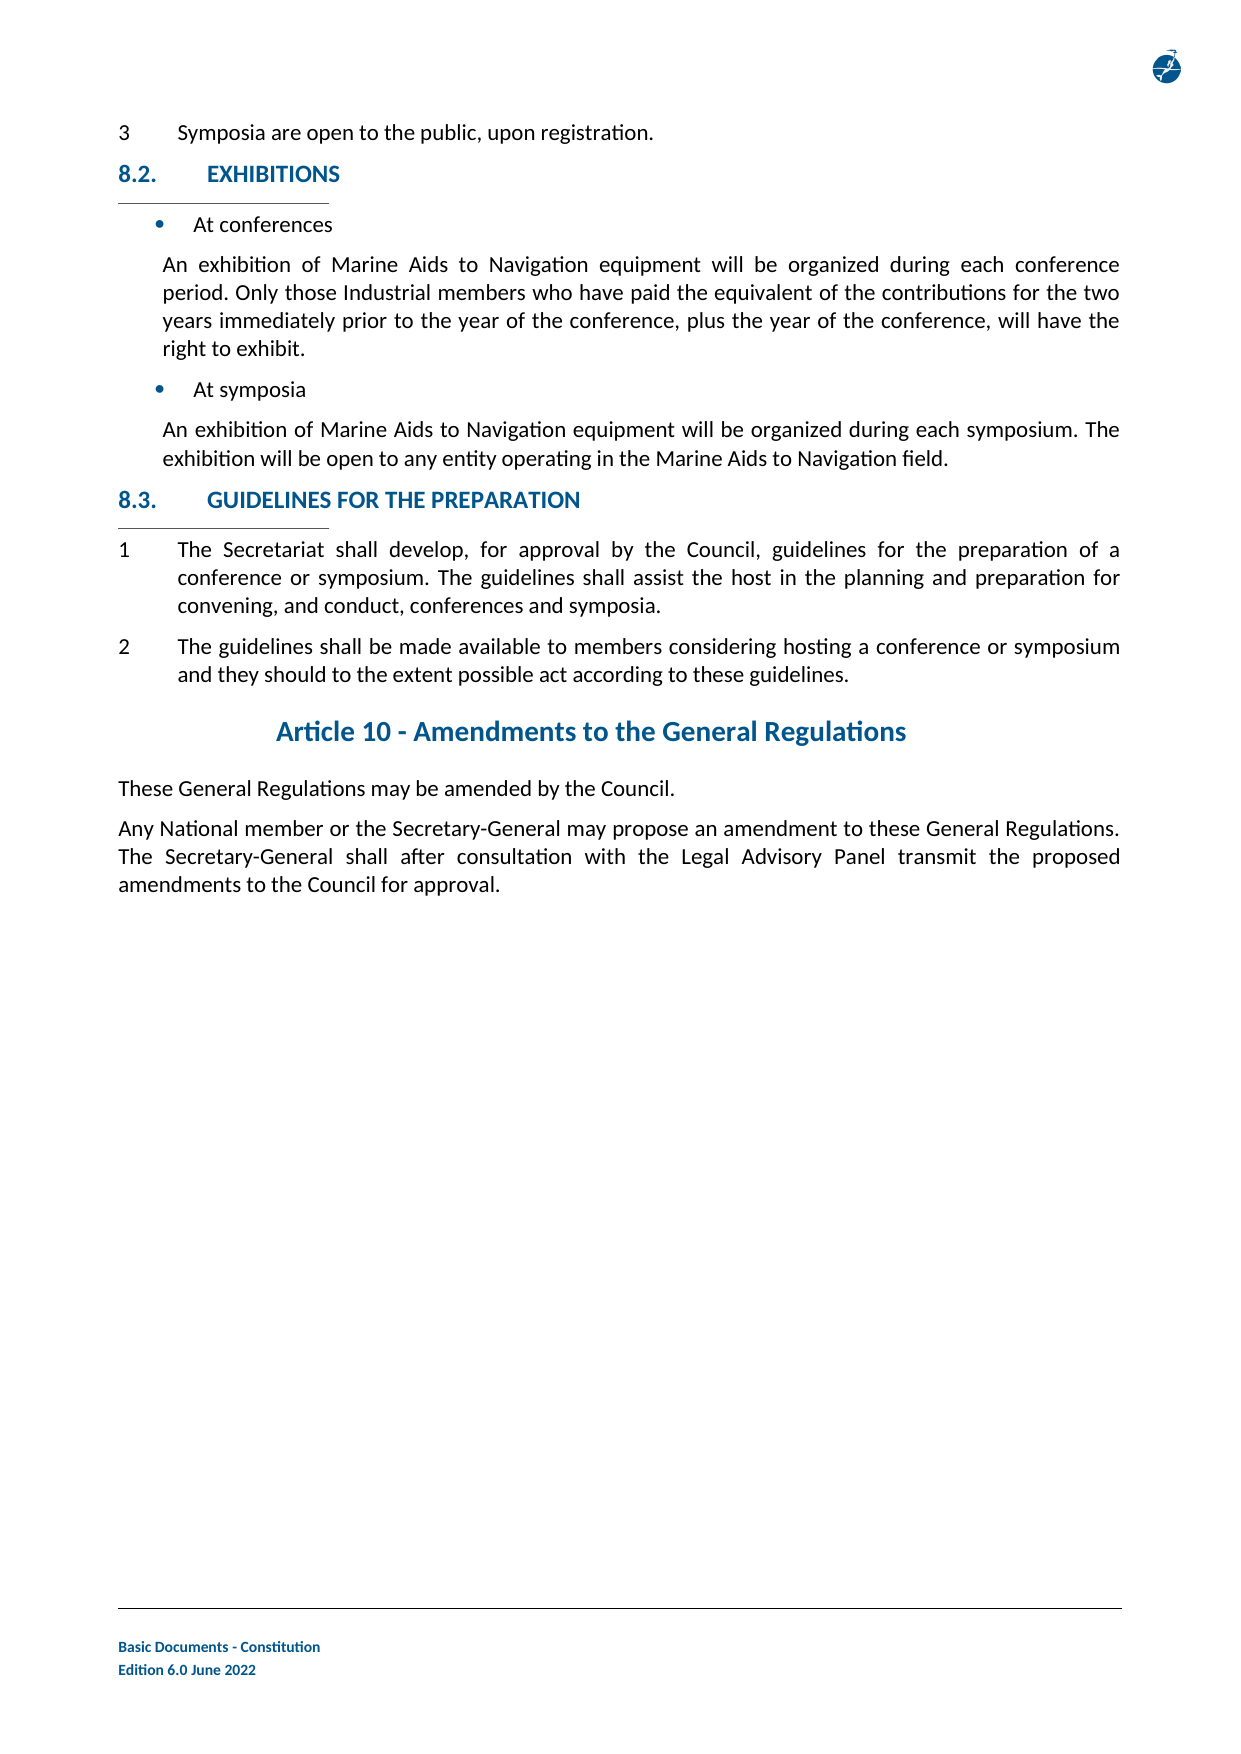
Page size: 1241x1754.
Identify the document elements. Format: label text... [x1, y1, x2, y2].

text At symposia [156, 375, 1122, 403]
list Symposia are open to the public, upon registration. [118, 118, 1122, 146]
text An exhibition of Marine Aids to Navigation equipment will be organized during each symposium. The exhibition will be open to any entity operating in the Marine Aids to Navigation field. [162, 416, 1122, 472]
subtitle Guidelines for the Preparation [118, 484, 1033, 515]
text - Amendments to the General Regulations [118, 713, 1122, 749]
subtitle Exhibitions [118, 159, 1033, 189]
picture [1121, 0, 1240, 118]
text Any National member or the Secretary-General may propose an amendment to these General Regulations. The Secretary-General shall after consultation with the Legal Advisory Panel transmit the proposed amendments to the Council for approval. [118, 814, 1122, 898]
text An exhibition of Marine Aids to Navigation equipment will be organized during each conference period. Only those Industrial members who have paid the equivalent of the contributions for the two years immediately prior to the year of the conference, plus the year of the conference, will have the right to exhibit. [162, 251, 1122, 363]
text At conferences [156, 210, 1122, 238]
list The guidelines shall be made available to members considering hosting a conference or symposium and they should to the extent possible act according to these guidelines. [118, 632, 1122, 688]
text These General Regulations may be amended by the Council. [118, 774, 1122, 802]
list The Secretariat shall develop, for approval by the Council, guidelines for the preparation of a conference or symposium. The guidelines shall assist the host in the planning and preparation for convening, and conduct, conferences and symposia. [118, 536, 1122, 619]
